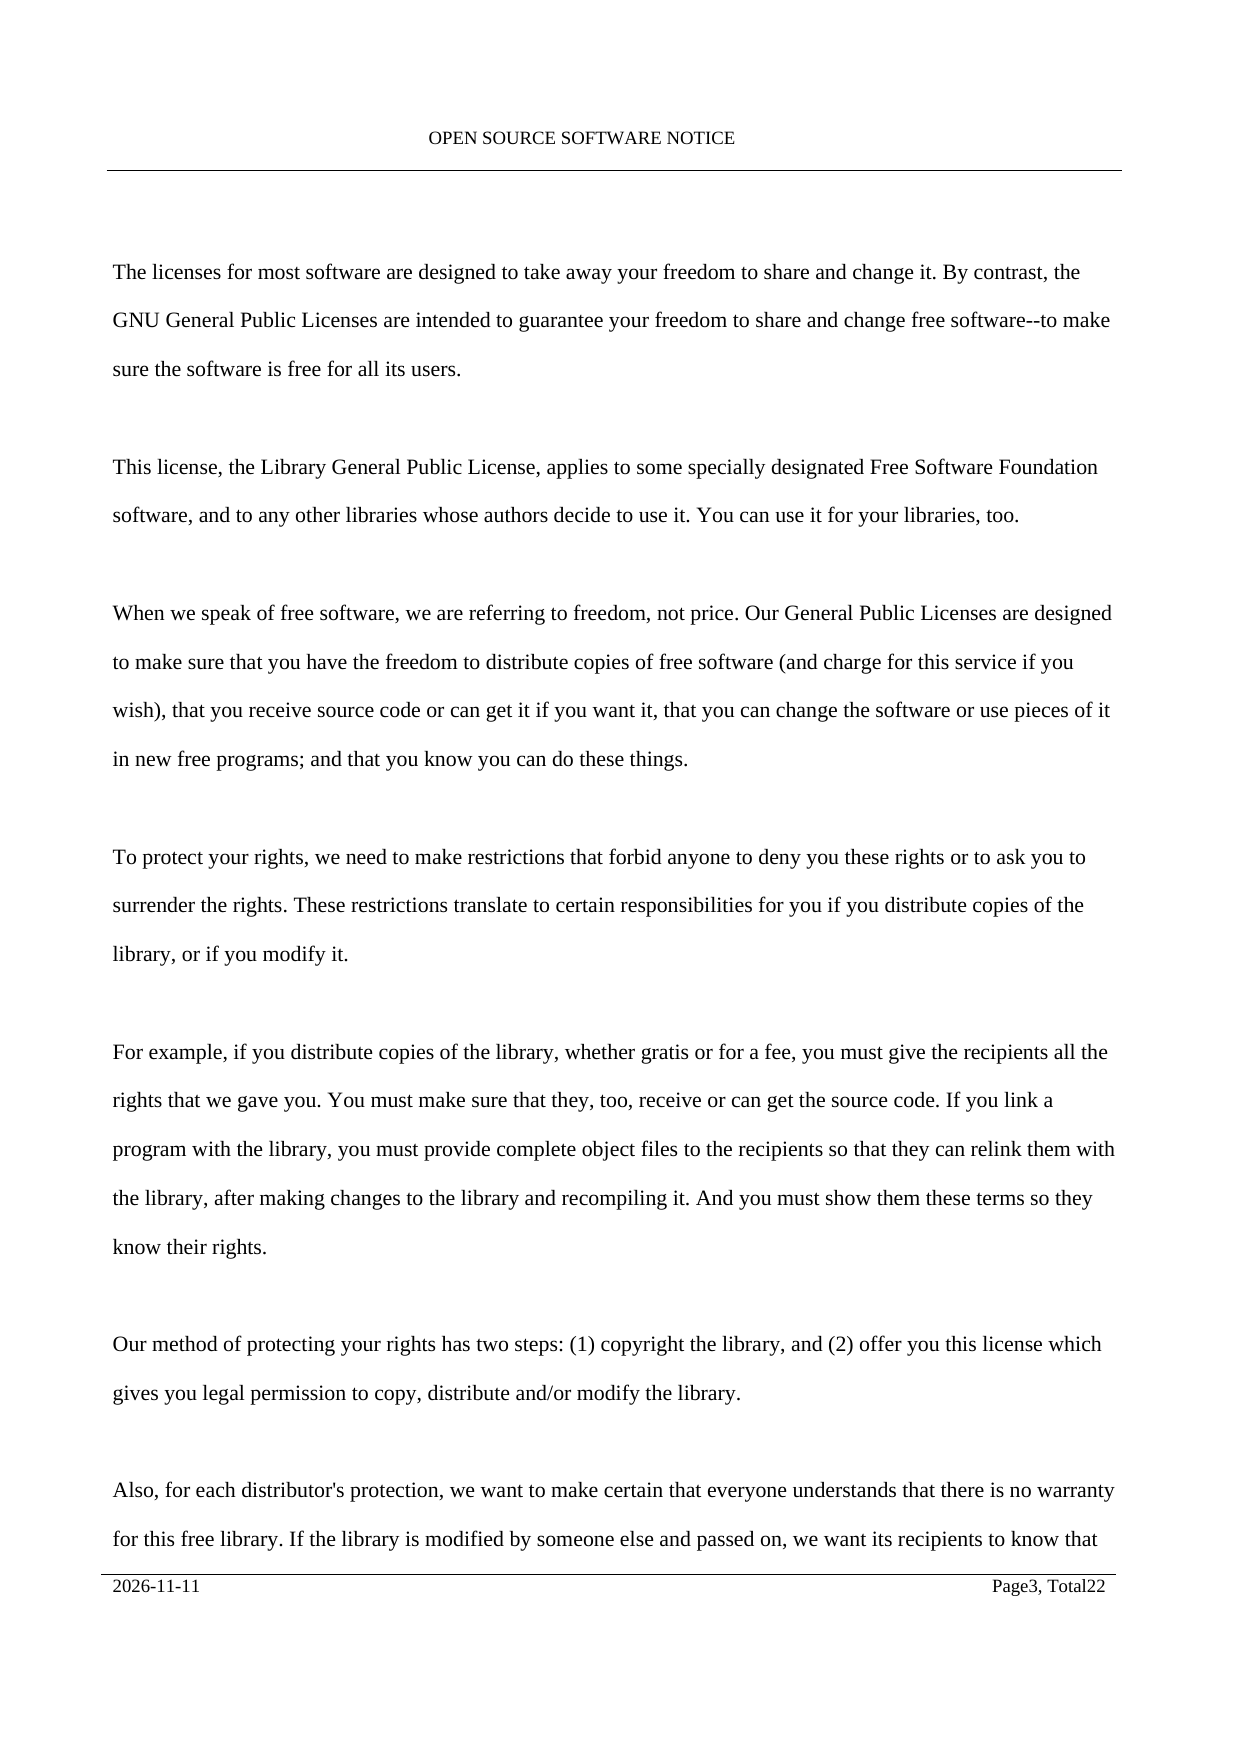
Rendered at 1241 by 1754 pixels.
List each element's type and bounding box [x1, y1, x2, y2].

text [112, 206, 1128, 1555]
